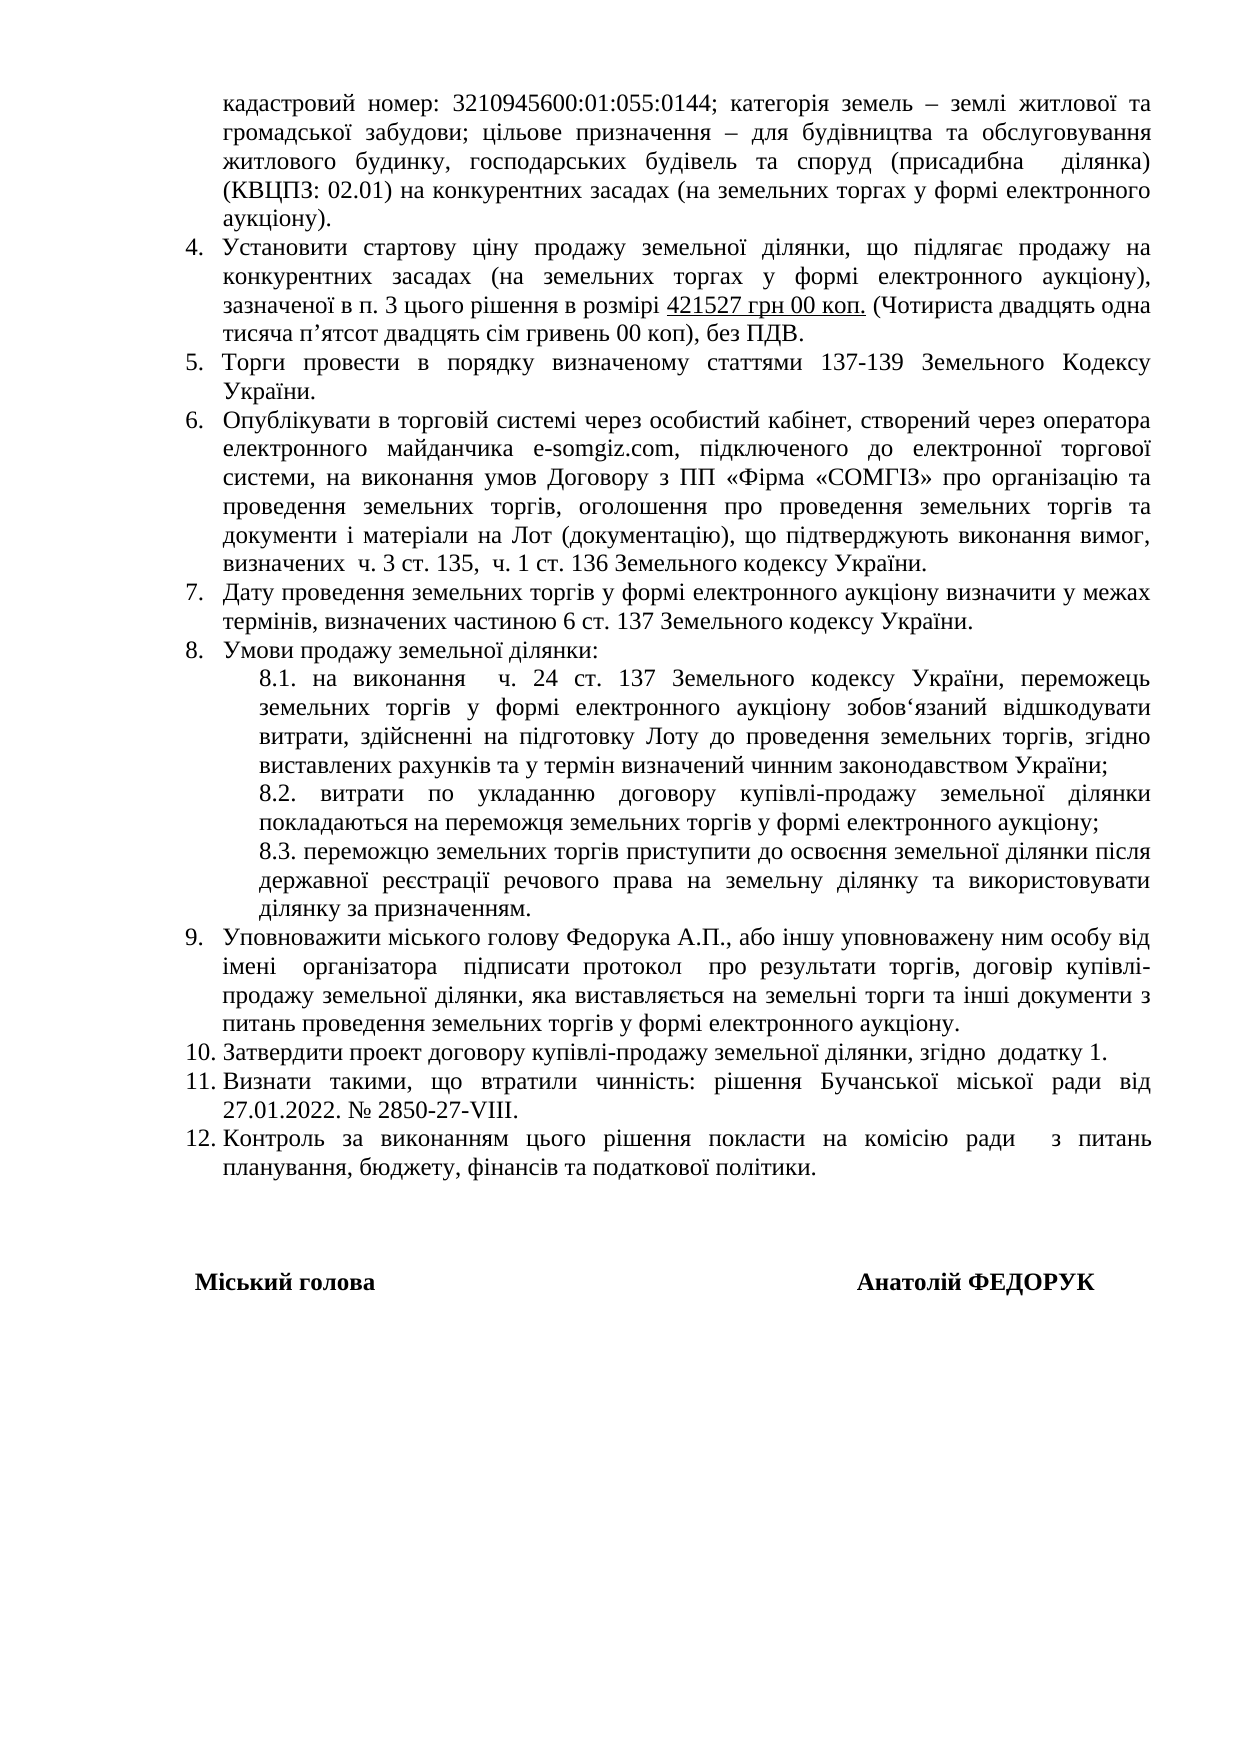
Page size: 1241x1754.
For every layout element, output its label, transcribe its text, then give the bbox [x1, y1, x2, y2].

list Опублікувати в торговій системі через особистий кабінет, створений через оператора електронного майданчика e-somgiz.com, підключеного до електронної торгової системи, на виконання умов Договору з ПП «Фірма «СОМГІЗ» про організацію та проведення земельних торгів, оголошення про проведення земельних торгів та документи і матеріали на Лот (документацію), що підтверджують виконання вимог, визначених ч. 3 ст. 135, ч. 1 ст. 136 Земельного кодексу України. [185, 405, 1152, 577]
list Затвердити проект договору купівлі-продажу земельної ділянки, згідно додатку 1. [185, 1037, 1152, 1066]
text 8.3. переможцю земельних торгів приступити до освоєння земельної ділянки після державної реєстрації речового права на земельну ділянку та використовувати ділянку за призначенням. [259, 836, 1152, 922]
text Міський голова Анатолій ФЕДОРУК [148, 1267, 1141, 1296]
text 8.1. на виконання ч. 24 ст. 137 Земельного кодексу України, переможець земельних торгів у формі електронного аукціону зобов‘язаний відшкодувати витрати, здійсненні на підготовку Лоту до проведення земельних торгів, згідно виставлених рахунків та у термін визначений чинним законодавством України; [259, 663, 1152, 778]
list Контроль за виконанням цього рішення покласти на комісію ради з питань планування, бюджету, фінансів та податкової політики. [185, 1123, 1152, 1181]
list Умови продажу земельної ділянки: [185, 635, 1152, 663]
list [185, 88, 1152, 232]
list Торги провести в порядку визначеному статтями 137-139 Земельного Кодексу України. [185, 347, 1152, 405]
list Уповноважити міського голову Федорука А.П., або іншу уповноважену ним особу від імені організатора підписати протокол про результати торгів, договір купівлі-продажу земельної ділянки, яка виставляється на земельні торги та інші документи з питань проведення земельних торгів у формі електронного аукціону. [185, 922, 1152, 1037]
list Установити стартову ціну продажу земельної ділянки, що підлягає продажу на конкурентних засадах (на земельних торгах у формі електронного аукціону), зазначеної в п. 3 цього рішення в розмірі 421527 грн 00 коп. (Чотириста двадцять одна тисяча п’ятсот двадцять сім гривень 00 коп), без ПДВ. [185, 232, 1152, 347]
list Дату проведення земельних торгів у формі електронного аукціону визначити у межах термінів, визначених частиною 6 ст. 137 Земельного кодексу України. [185, 577, 1152, 635]
text 8.2. витрати по укладанню договору купівлі-продажу земельної ділянки покладаються на переможця земельних торгів у формі електронного аукціону; [259, 778, 1152, 836]
list Визнати такими, що втратили чинність: рішення Бучанської міської ради від 27.01.2022. № 2850-27-VIII. [185, 1066, 1152, 1123]
